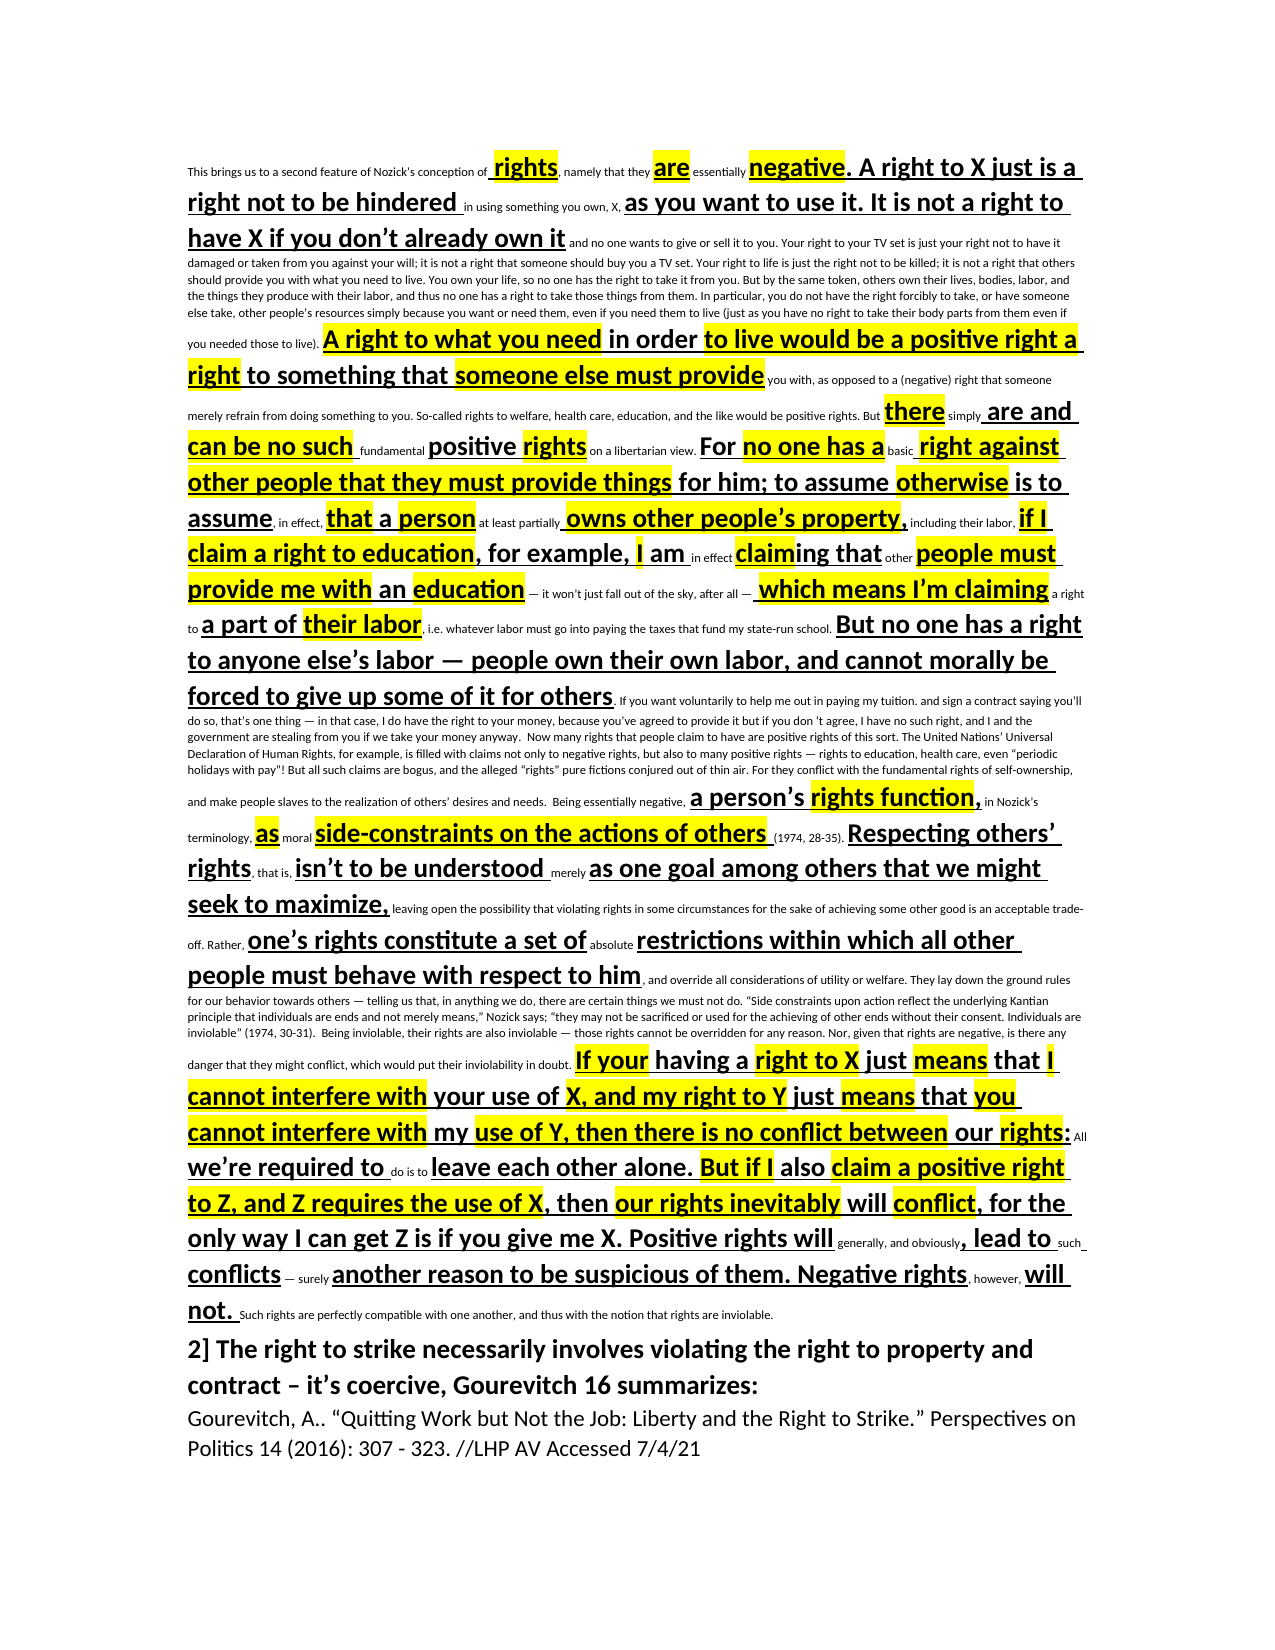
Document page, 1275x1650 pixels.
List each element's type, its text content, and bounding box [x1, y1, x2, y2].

subtitle This brings us to a second feature of Nozick’s conception of rights, namely that they are essentially negative. A right to X just is a right not to be hindered in using something you own, X, as you want to use it. It is not a right to have X if you don’t already own it and no one wants to give or sell it to you. Your right to your TV set is just your right not to have it damaged or taken from you against your will; it is not a right that someone should buy you a TV set. Your right to life is just the right not to be killed; it is not a right that others should provide you with what you need to live. You own your life, so no one has the right to take it from you. But by the same token, others own their lives, bodies, labor, and the things they produce with their labor, and thus no one has a right to take those things from them. In particular, you do not have the right forcibly to take, or have someone else take, other people’s resources simply because you want or need them, even if you need them to live (just as you have no right to take their body parts from them even if you needed those to live). A right to what you need in order to live would be a positive right a right to something that someone else must provide you with, as opposed to a (negative) right that someone merely refrain from doing something to you. So-called rights to welfare, health care, education, and the like would be positive rights. But there simply are and can be no such fundamental positive rights on a libertarian view. For no one has a basic right against other people that they must provide things for him; to assume otherwise is to assume, in effect, that a person at least partially owns other people’s property, including their labor, if I claim a right to education, for example, I am in effect claiming that other people must provide me with an education — it won’t just fall out of the sky, after all — which means I’m claiming a right to a part of their labor, i.e. whatever labor must go into paying the taxes that fund my state-run school. But no one has a right to anyone else’s labor — people own their own labor, and cannot morally be forced to give up some of it for others. If you want voluntarily to help me out in paying my tuition. and sign a contract saying you’ll do so, that’s one thing — in that case, I do have the right to your money, because you’ve agreed to provide it but if you don ‘t agree, I have no such right, and I and the government are stealing from you if we take your money anyway. Now many rights that people claim to have are positive rights of this sort. The United Nations’ Universal Declaration of Human Rights, for example, is filled with claims not only to negative rights, but also to many positive rights — rights to education, health care, even “periodic holidays with pay”! But all such claims are bogus, and the alleged “rights” pure fictions conjured out of thin air. For they conflict with the fundamental rights of self-ownership, and make people slaves to the realization of others’ desires and needs. Being essentially negative, a person’s rights function, in Nozick’s terminology, as moral side-constraints on the actions of others (1974, 28-35). Respecting others’ rights, that is, isn’t to be understood merely as one goal among others that we might seek to maximize, leaving open the possibility that violating rights in some circumstances for the sake of achieving some other good is an acceptable trade-off. Rather, one’s rights constitute a set of absolute restrictions within which all other people must behave with respect to him, and override all considerations of utility or welfare. They lay down the ground rules for our behavior towards others — telling us that, in anything we do, there are certain things we must not do. “Side constraints upon action reflect the underlying Kantian principle that individuals are ends and not merely means,” Nozick says; “they may not be sacrificed or used for the achieving of other ends without their consent. Individuals are inviolable” (1974, 30-31). Being inviolable, their rights are also inviolable — those rights cannot be overridden for any reason. Nor, given that rights are negative, is there any danger that they might conflict, which would put their inviolability in doubt. If your having a right to X just means that I cannot interfere with your use of X, and my right to Y just means that you cannot interfere with my use of Y, then there is no conflict between our rights: All we’re required to do is to leave each other alone. But if I also claim a positive right to Z, and Z requires the use of X, then our rights inevitably will conflict, for the only way I can get Z is if you give me X. Positive rights will generally, and obviously, lead to such conflicts — surely another reason to be suspicious of them. Negative rights, however, will not. Such rights are perfectly compatible with one another, and thus with the notion that rights are inviolable. [187, 150, 1087, 1326]
text Gourevitch, A.. “Quitting Work but Not the Job: Liberty and the Right to Strike.” Perspectives on Politics 14 (2016): 307 - 323. //LHP AV Accessed 7/4/21 [187, 1404, 1087, 1462]
subtitle 2] The right to strike necessarily involves violating the right to property and contract – it’s coercive, Gourevitch 16 summarizes: [187, 1333, 1087, 1401]
